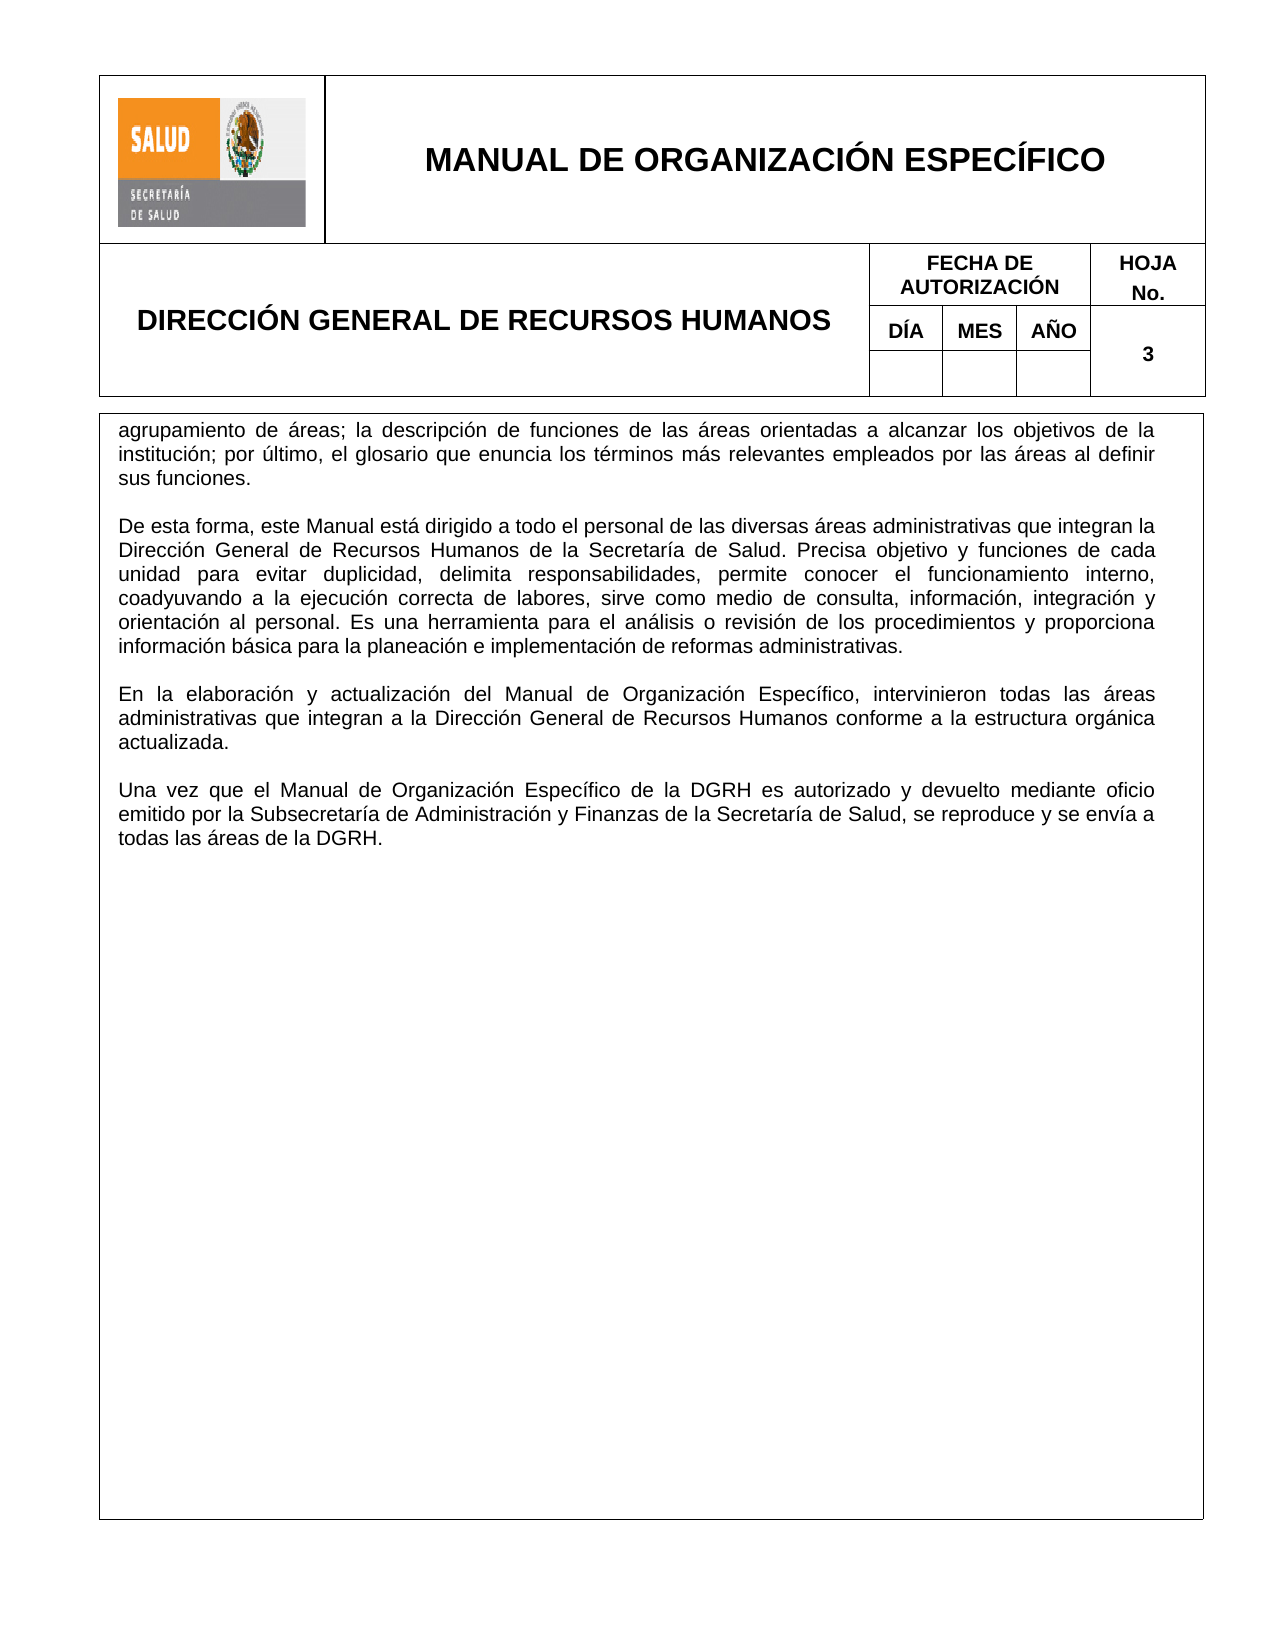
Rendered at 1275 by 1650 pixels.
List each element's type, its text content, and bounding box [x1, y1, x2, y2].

picture [118, 98, 306, 227]
text En la elaboración y actualización del Manual de Organización Específico, intervinieron todas las áreas administrativas que integran a la Dirección General de Recursos Humanos conforme a la estructura orgánica actualizada. [118, 682, 1157, 753]
text Una vez que el Manual de Organización Específico de la DGRH es autorizado y devuelto mediante oficio emitido por la Subsecretaría de Administración y Finanzas de la Secretaría de Salud, se reproduce y se envía a todas las áreas de la DGRH. [118, 777, 1157, 849]
text agrupamiento de áreas; la descripción de funciones de las áreas orientadas a alcanzar los objetivos de la institución; por último, el glosario que enuncia los términos más relevantes empleados por las áreas al definir sus funciones. [118, 418, 1157, 490]
text De esta forma, este Manual está dirigido a todo el personal de las diversas áreas administrativas que integran la Dirección General de Recursos Humanos de la Secretaría de Salud. Precisa objetivo y funciones de cada unidad para evitar duplicidad, delimita responsabilidades, permite conocer el funcionamiento interno, coadyuvando a la ejecución correcta de labores, sirve como medio de consulta, información, integración y orientación al personal. Es una herramienta para el análisis o revisión de los procedimientos y proporciona información básica para la planeación e implementación de reformas administrativas. [118, 514, 1157, 658]
